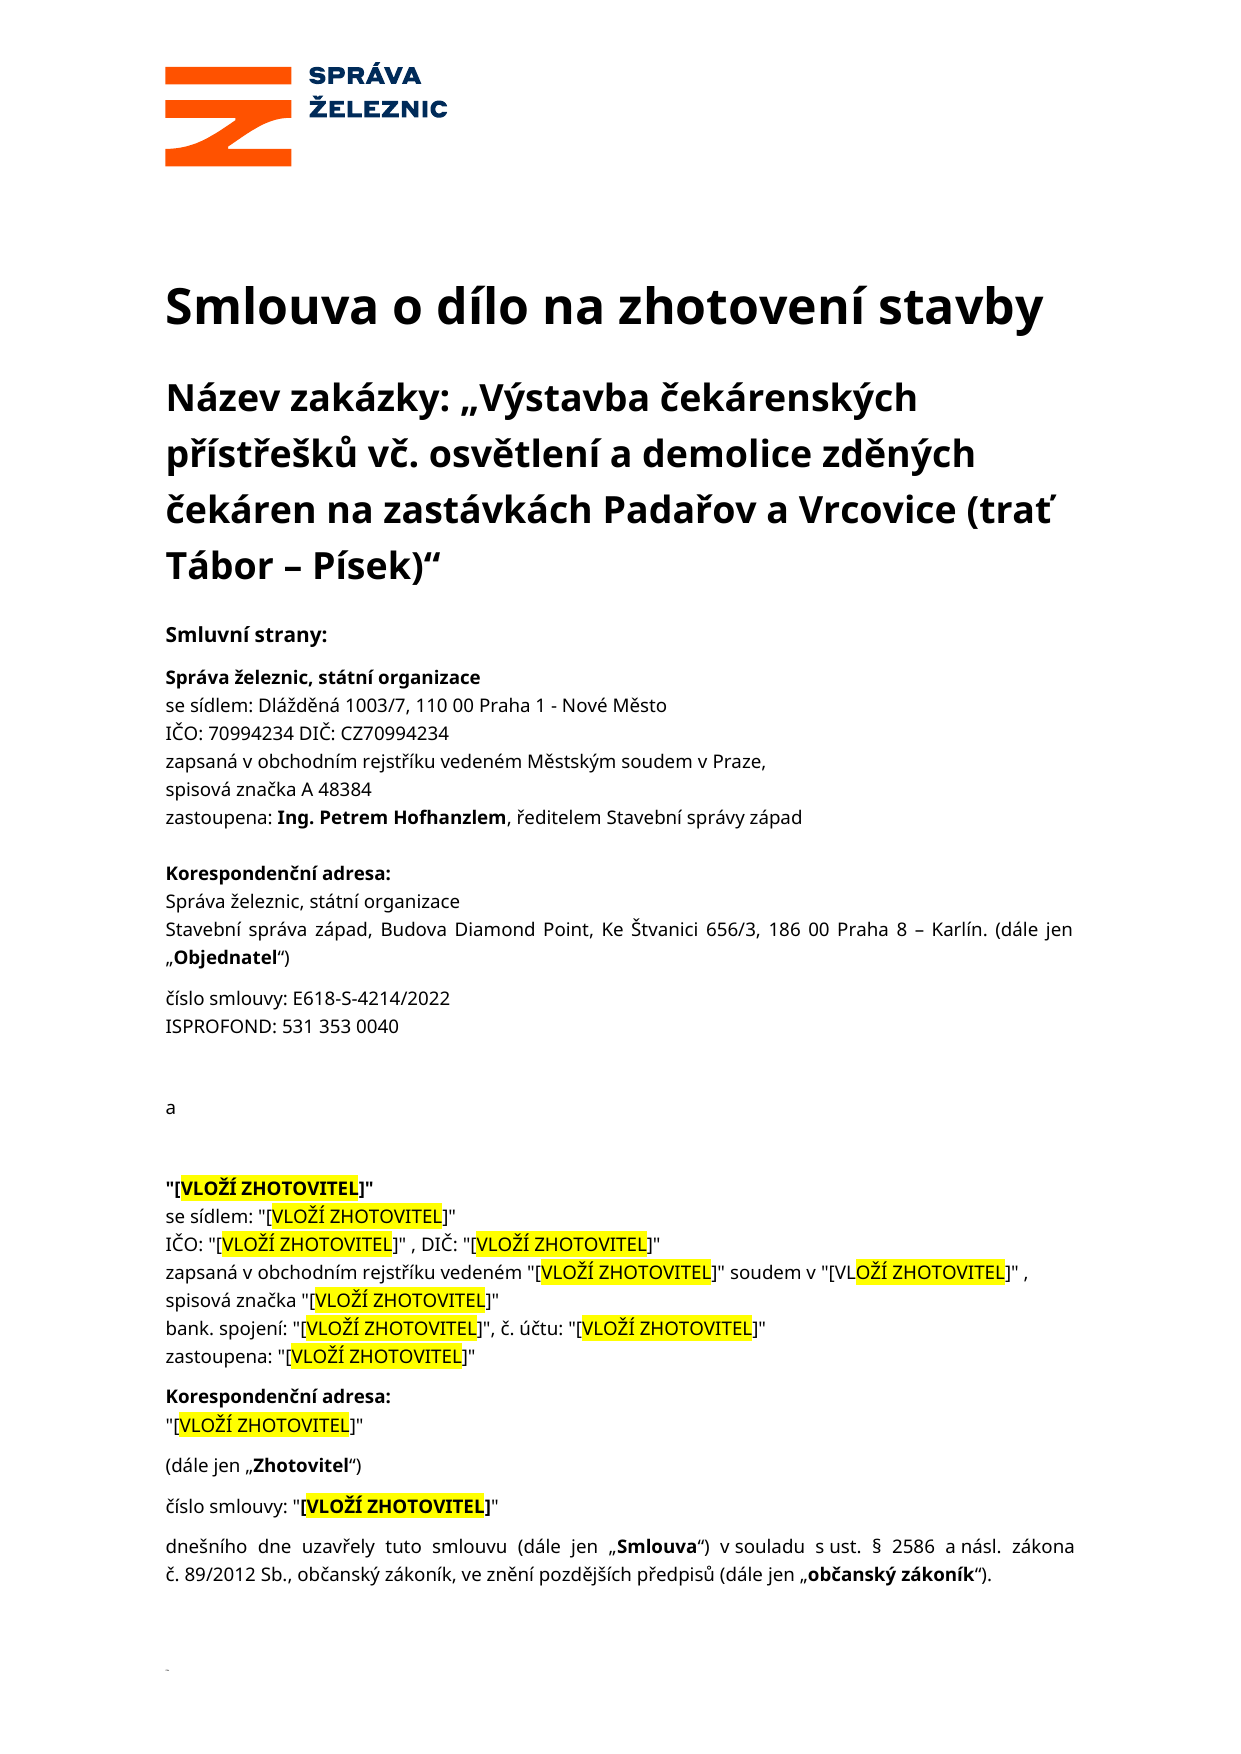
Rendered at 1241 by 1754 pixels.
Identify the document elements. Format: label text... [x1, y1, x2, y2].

text číslo smlouvy: "[VLOŽÍ ZHOTOVITEL]" [165, 1493, 306, 1518]
text spisová značka A 48384 [165, 776, 1075, 802]
text IČO: 70994234 DIČ: CZ70994234 [165, 720, 1075, 746]
text Název zakázky: „Výstavba čekárenských přístřešků vč. osvětlení a demolice zděných čekáren na zastávkách Padařov a Vrcovice (trať Tábor – Písek)“ [165, 371, 1075, 591]
text se sídlem: Dlážděná 1003/7, 110 00 Praha 1 - Nové Město [165, 692, 1075, 718]
text číslo smlouvy: E618-S-4214/2022 [165, 985, 1075, 1011]
text Správa železnic, státní organizace [165, 664, 1075, 690]
text dnešního dne uzavřely tuto smlouvu (dále jen „Smlouva“) v souladu s ust. § 2586 a násl. zákona č. 89/2012 Sb., občanský zákoník, ve znění pozdějších předpisů (dále jen „občanský zákoník“). [165, 1533, 1075, 1587]
text Korespondenční adresa: [165, 861, 1075, 886]
text zastoupena: Ing. Petrem Hofhanzlem, ředitelem Stavební správy západ [165, 804, 1075, 830]
text "[VLOŽÍ ZHOTOVITEL]" [349, 1412, 1075, 1437]
text a [165, 1094, 1075, 1120]
text číslo smlouvy: "[VLOŽÍ ZHOTOVITEL]" [484, 1493, 1075, 1518]
text Správa železnic, státní organizace [165, 888, 1075, 914]
text se sídlem: "[VLOŽÍ ZHOTOVITEL]" [165, 1203, 272, 1229]
text bank. spojení: "[VLOŽÍ ZHOTOVITEL]", č. účtu: "[VLOŽÍ ZHOTOVITEL]" [752, 1315, 1075, 1341]
text zapsaná v obchodním rejstříku vedeném "[VLOŽÍ ZHOTOVITEL]" soudem v "[VLOŽÍ ZHOTOVITEL]" , [165, 1259, 541, 1285]
text se sídlem: "[VLOŽÍ ZHOTOVITEL]" [442, 1203, 1075, 1229]
text (dále jen „Zhotovitel“) [165, 1452, 1075, 1478]
text "[VLOŽÍ ZHOTOVITEL]" [358, 1175, 1075, 1201]
text zapsaná v obchodním rejstříku vedeném Městským soudem v Praze, [165, 748, 1075, 774]
text zastoupena: "[VLOŽÍ ZHOTOVITEL]" [462, 1343, 1075, 1369]
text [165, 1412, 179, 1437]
text Stavební správa západ, Budova Diamond Point, Ke Štvanici 656/3, 186 00 Praha 8 – Karlín. (dále jen „Objednatel“) [165, 917, 1075, 970]
text ISPROFOND: 531 353 0040 [165, 1013, 1075, 1039]
text spisová značka "[VLOŽÍ ZHOTOVITEL]" [165, 1287, 315, 1313]
text Korespondenční adresa: [165, 1384, 1075, 1409]
text Smlouva o dílo na zhotovení stavby [165, 271, 1075, 339]
text zastoupena: "[VLOŽÍ ZHOTOVITEL]" [165, 1343, 291, 1369]
text Smluvní strany: [165, 621, 1075, 649]
text spisová značka "[VLOŽÍ ZHOTOVITEL]" [485, 1287, 1075, 1313]
text IČO: "[VLOŽÍ ZHOTOVITEL]" , DIČ: "[VLOŽÍ ZHOTOVITEL]" [647, 1231, 1075, 1257]
